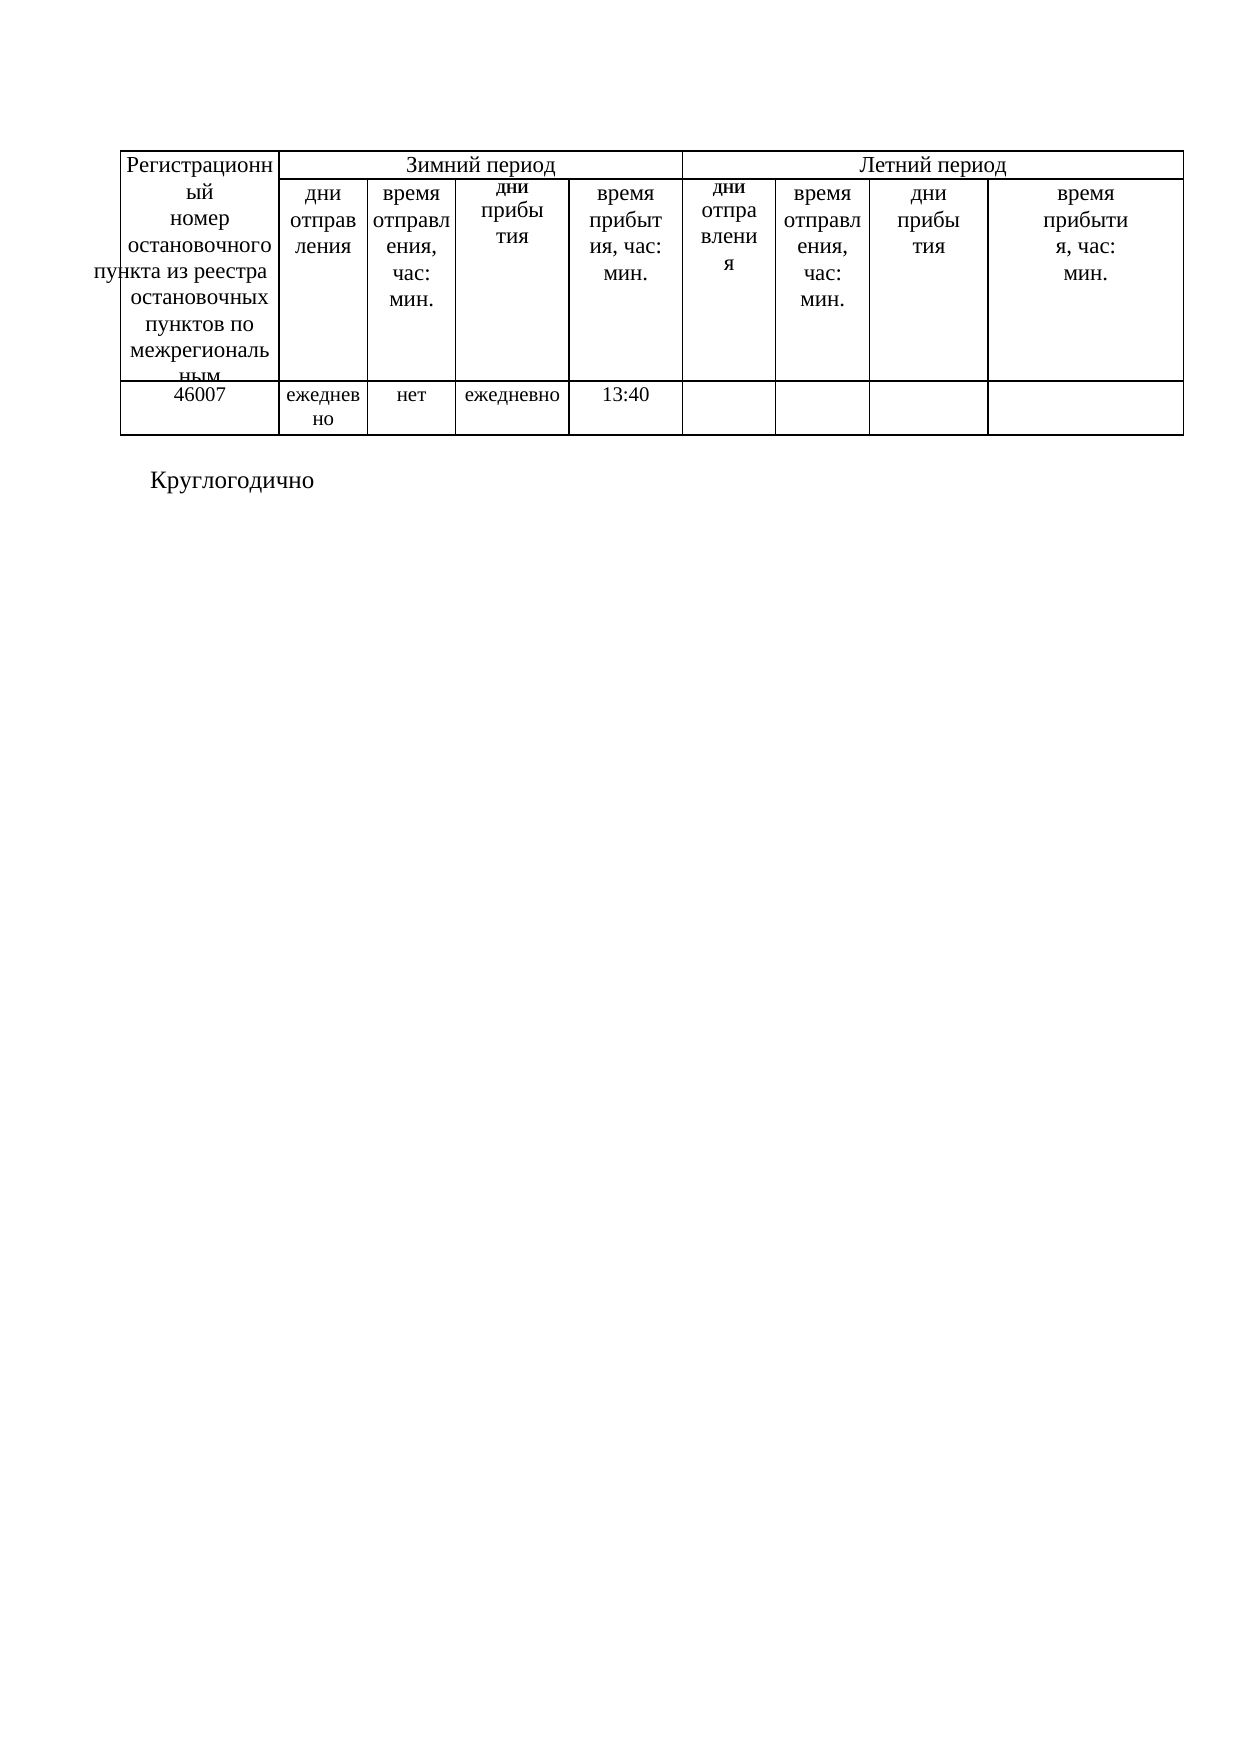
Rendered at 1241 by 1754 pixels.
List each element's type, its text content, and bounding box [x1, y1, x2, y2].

table_cell [683, 382, 775, 434]
table_cell 46007 [121, 382, 278, 434]
table_cell ежедневно [280, 382, 367, 434]
text Круглогодично [150, 465, 1090, 493]
table_cell [989, 382, 1183, 434]
table_cell [870, 382, 987, 434]
table_cell ДНИ отпра влени я [683, 180, 775, 380]
table_header Зимний период [280, 152, 682, 178]
table_cell время отправл ения, час: мин. [368, 180, 455, 380]
table_cell [776, 382, 869, 434]
table_cell ДНИ прибы тия [456, 180, 568, 380]
table_cell дни отправ ления [280, 180, 367, 380]
table_header Регистрационный номер остановочного пункта из реестра остановочных пунктов по межрегиональным маршрутам регулярных перевозок [121, 152, 278, 380]
table_header Летний период [683, 152, 1183, 178]
table_cell время отправл ения, час: мин. [776, 180, 869, 380]
table_cell нет [368, 382, 455, 434]
table_cell 13:40 [570, 382, 682, 434]
table_cell ежедневно [456, 382, 568, 434]
table_cell время прибыти я, час: мин. [989, 180, 1183, 380]
table_cell время прибыт ия, час: мин. [570, 180, 682, 380]
table_cell дни прибы тия [870, 180, 987, 380]
